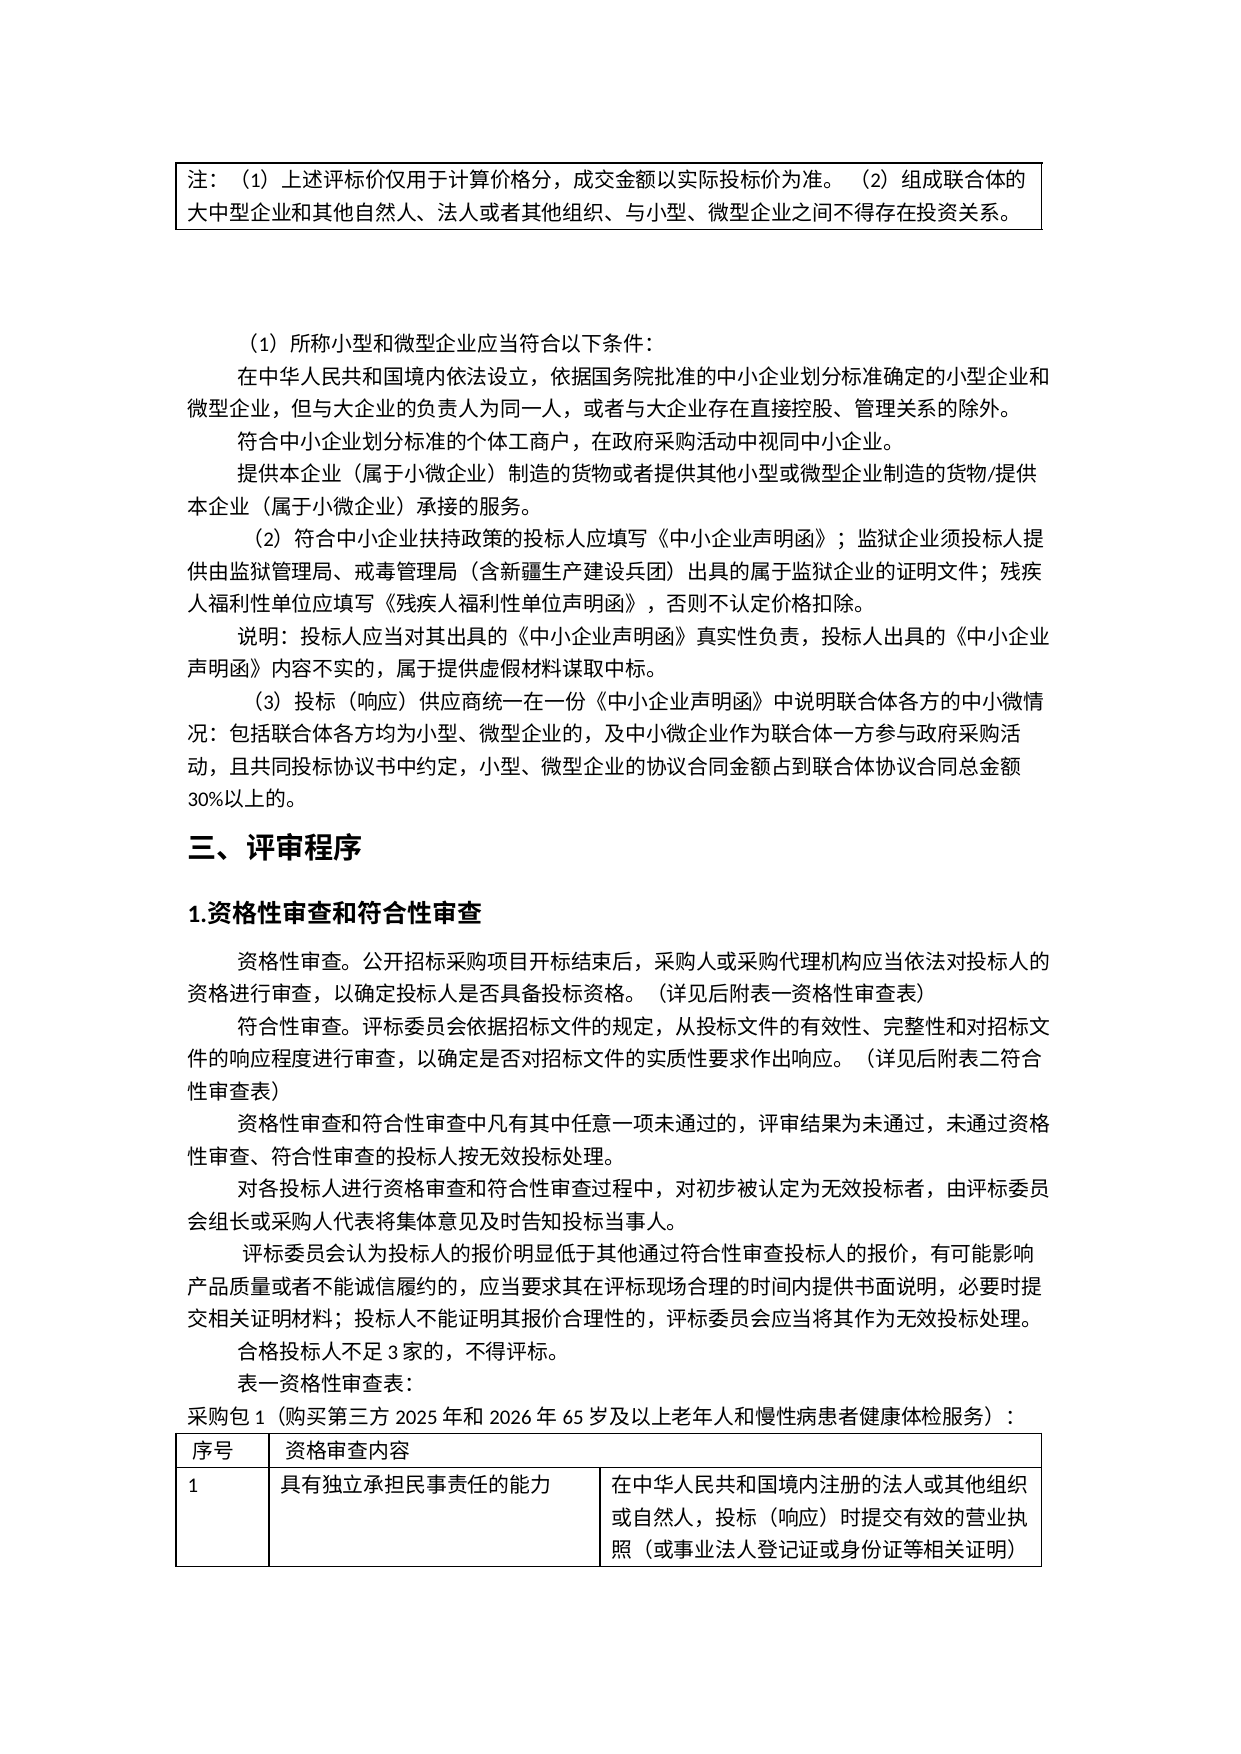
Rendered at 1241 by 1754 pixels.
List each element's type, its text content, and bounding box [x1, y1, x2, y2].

text 1.资格性审查和符合性审查 [187, 880, 1053, 945]
text 符合性审查。评标委员会依据招标文件的规定，从投标文件的有效性、完整性和对招标文件的响应程度进行审查，以确定是否对招标文件的实质性要求作出响应。（详见后附表二符合性审查表） [187, 1010, 1053, 1108]
text 在中华人民共和国境内依法设立，依据国务院批准的中小企业划分标准确定的小型企业和微型企业，但与大企业的负责人为同一人，或者与大企业存在直接控股、管理关系的除外。 [187, 360, 1053, 425]
table_cell 1 [177, 1468, 268, 1566]
text （3）投标（响应）供应商统一在一份《中小企业声明函》中说明联合体各方的中小微情况：包括联合体各方均为小型、微型企业的，及中小微企业作为联合体一方参与政府采购活动，且共同投标协议书中约定，小型、微型企业的协议合同金额占到联合体协议合同总金额30%以上的。 [187, 685, 1053, 815]
table_header 序号 [177, 1434, 268, 1467]
text 资格性审查和符合性审查中凡有其中任意一项未通过的，评审结果为未通过，未通过资格性审查、符合性审查的投标人按无效投标处理。 [187, 1108, 1053, 1173]
text 表一资格性审查表： [187, 1368, 1053, 1400]
text 资格性审查。公开招标采购项目开标结束后，采购人或采购代理机构应当依法对投标人的资格进行审查，以确定投标人是否具备投标资格。（详见后附表一资格性审查表） [187, 945, 1053, 1010]
text 采购包1（购买第三方 2025 年和 2026 年 65 岁及以上老年人和慢性病患者健康体检服务）： [187, 1400, 1053, 1433]
text 提供本企业（属于小微企业）制造的货物或者提供其他小型或微型企业制造的货物/提供本企业（属于小微企业）承接的服务。 [187, 458, 1053, 523]
text （1）所称小型和微型企业应当符合以下条件： [187, 328, 1053, 360]
text 说明：投标人应当对其出具的《中小企业声明函》真实性负责，投标人出具的《中小企业声明函》内容不实的，属于提供虚假材料谋取中标。 [187, 620, 1053, 685]
text 评标委员会认为投标人的报价明显低于其他通过符合性审查投标人的报价，有可能影响产品质量或者不能诚信履约的，应当要求其在评标现场合理的时间内提供书面说明，必要时提交相关证明材料；投标人不能证明其报价合理性的，评标委员会应当将其作为无效投标处理。 [187, 1238, 1053, 1335]
text 合格投标人不足3家的，不得评标。 [187, 1335, 1053, 1368]
text 对各投标人进行资格审查和符合性审查过程中，对初步被认定为无效投标者，由评标委员会组长或采购人代表将集体意见及时告知投标当事人。 [187, 1173, 1053, 1238]
table_cell 具有独立承担民事责任的能力 [270, 1468, 599, 1566]
text （2）符合中小企业扶持政策的投标人应填写《中小企业声明函》；监狱企业须投标人提供由监狱管理局、戒毒管理局（含新疆生产建设兵团）出具的属于监狱企业的证明文件；残疾人福利性单位应填写《残疾人福利性单位声明函》，否则不认定价格扣除。 [187, 523, 1053, 620]
text 三、评审程序 [187, 815, 1053, 880]
text 符合中小企业划分标准的个体工商户，在政府采购活动中视同中小企业。 [187, 425, 1053, 458]
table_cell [601, 1468, 1041, 1566]
table_cell 注：（1）上述评标价仅用于计算价格分，成交金额以实际投标价为准。 （2）组成联合体的大中型企业和其他自然人、法人或者其他组织、与小型、微型企业之间不得存在投资关系。 [177, 164, 1041, 228]
table_header 资格审查内容 [270, 1434, 1041, 1467]
